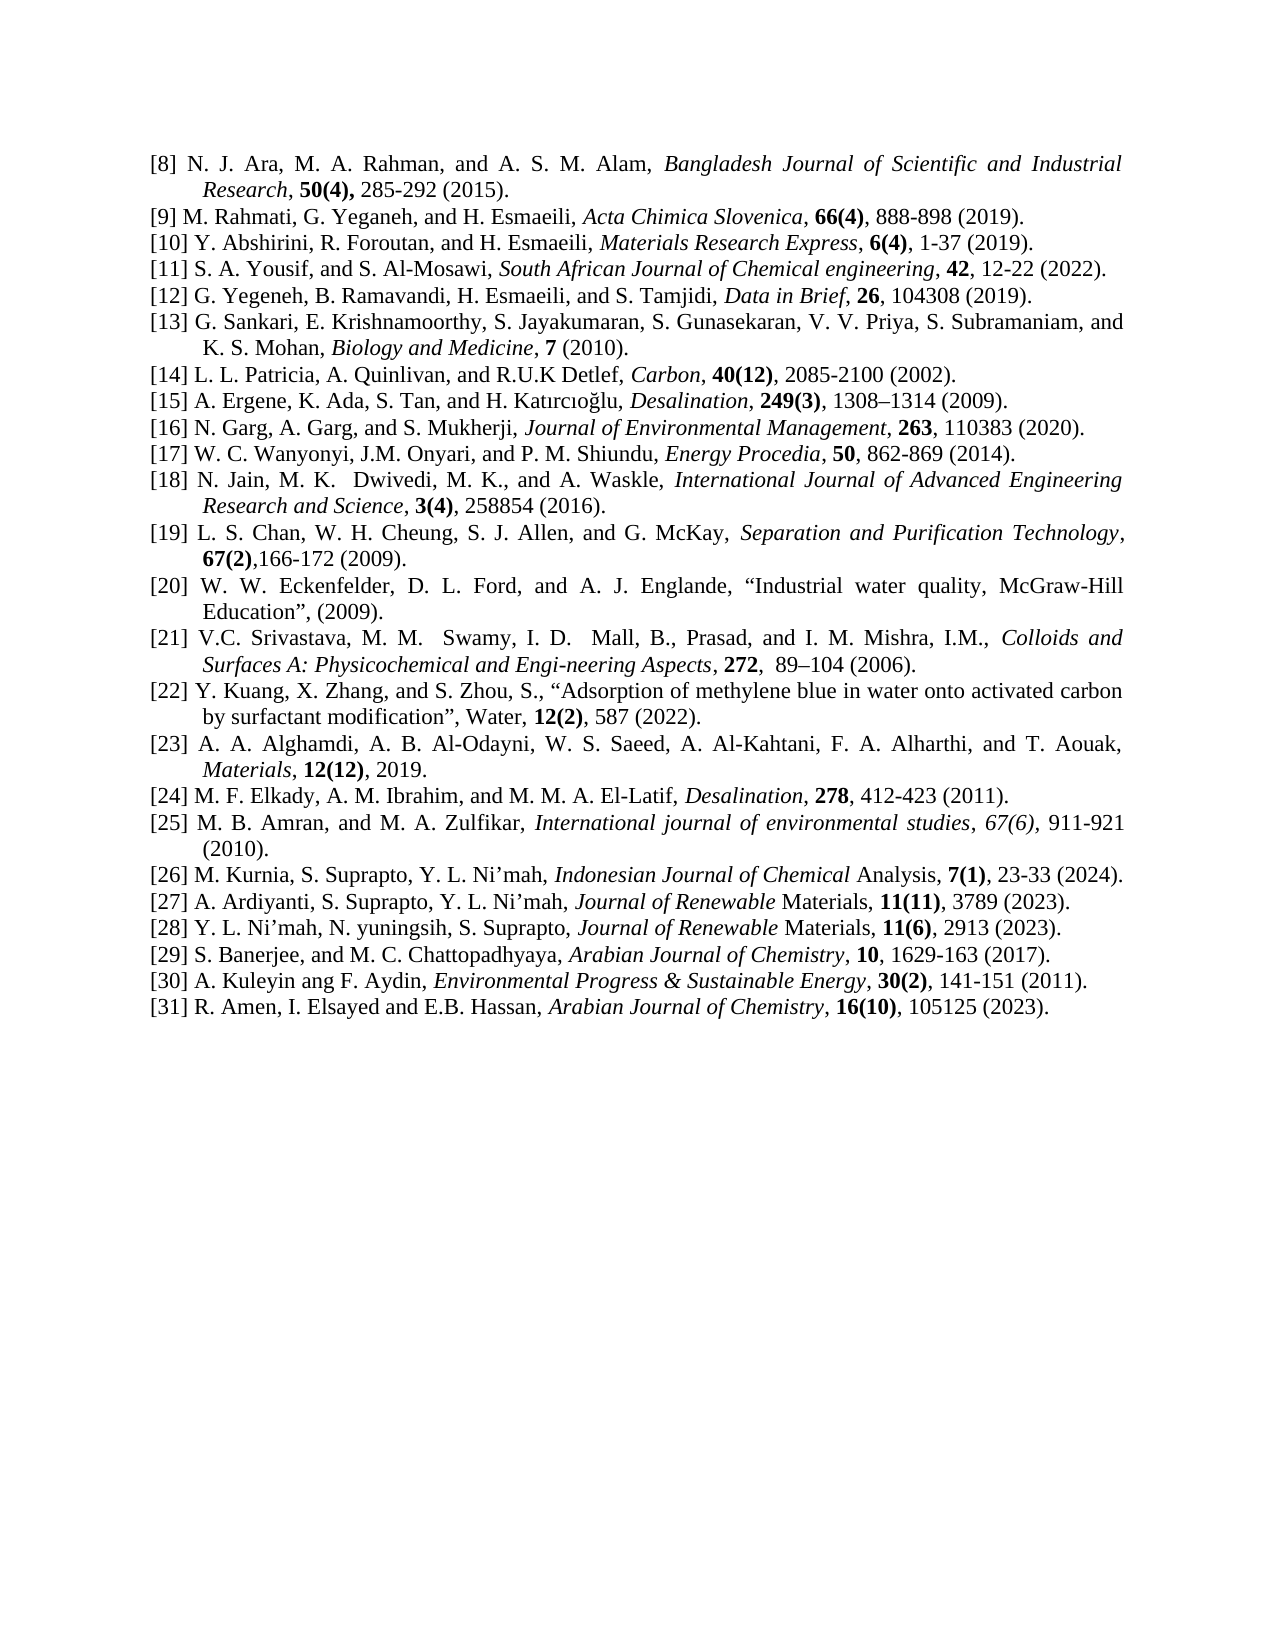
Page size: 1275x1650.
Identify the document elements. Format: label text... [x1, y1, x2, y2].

text [15] A. Ergene, K. Ada, S. Tan, and H. Katırcıoğlu, Desalination, 249(3), 1308–1314 (2009). [150, 387, 1125, 413]
text [29] S. Banerjee, and M. C. Chattopadhyaya, Arabian Journal of Chemistry, 10, 1629-163 (2017). [150, 941, 1125, 967]
text [24] M. F. Elkady, A. M. Ibrahim, and M. M. A. El-Latif, Desalination, 278, 412-423 (2011). [150, 782, 1125, 809]
text [20] W. W. Eckenfelder, D. L. Ford, and A. J. Englande, “Industrial water quality, McGraw-Hill Education”, (2009). [150, 572, 1125, 624]
text [22] Y. Kuang, X. Zhang, and S. Zhou, S., “Adsorption of methylene blue in water onto activated carbon by surfactant modification”, Water, 12(2), 587 (2022). [150, 677, 1125, 730]
text [26] M. Kurnia, S. Suprapto, Y. L. Ni’mah, Indonesian Journal of Chemical Analysis, 7(1), 23-33 (2024). [150, 862, 1125, 888]
text [23] A. A. Alghamdi, A. B. Al-Odayni, W. S. Saeed, A. Al-Kahtani, F. A. Alharthi, and T. Aouak, Materials, 12(12), 2019. [150, 730, 1125, 782]
text [28] Y. L. Ni’mah, N. yuningsih, S. Suprapto, Journal of Renewable Materials, 11(6), 2913 (2023). [150, 914, 1125, 941]
text [18] N. Jain, M. K. Dwivedi, M. K., and A. Waskle, International Journal of Advanced Engineering Research and Science, 3(4), 258854 (2016). [150, 466, 1125, 519]
text [25] M. B. Amran, and M. A. Zulfikar, International journal of environmental studies, 67(6), 911-921 (2010). [150, 809, 1125, 862]
text [21] V.C. Srivastava, M. M. Swamy, I. D. Mall, B., Prasad, and I. M. Mishra, I.M., Colloids and Surfaces A: Physicochemical and Engi-neering Aspects, 272, 89–104 (2006). [150, 624, 1125, 677]
text [17] W. C. Wanyonyi, J.M. Onyari, and P. M. Shiundu, Energy Procedia, 50, 862-869 (2014). [150, 440, 1125, 466]
text [16] N. Garg, A. Garg, and S. Mukherji, Journal of Environmental Management, 263, 110383 (2020). [150, 413, 1125, 440]
text [31] R. Amen, I. Elsayed and E.B. Hassan, Arabian Journal of Chemistry, 16(10), 105125 (2023). [150, 993, 1125, 1020]
text [19] L. S. Chan, W. H. Cheung, S. J. Allen, and G. McKay, Separation and Purification Technology, 67(2),166-172 (2009). [150, 519, 1125, 572]
text [9] M. Rahmati, G. Yeganeh, and H. Esmaeili, Acta Chimica Slovenica, 66(4), 888-898 (2019). [150, 203, 1125, 229]
text [11] S. A. Yousif, and S. Al-Mosawi, South African Journal of Chemical engineering, 42, 12-22 (2022). [150, 255, 1125, 282]
text [14] L. L. Patricia, A. Quinlivan, and R.U.K Detlef, Carbon, 40(12), 2085-2100 (2002). [150, 361, 1125, 387]
text [27] A. Ardiyanti, S. Suprapto, Y. L. Ni’mah, Journal of Renewable Materials, 11(11), 3789 (2023). [150, 888, 1125, 914]
text [13] G. Sankari, E. Krishnamoorthy, S. Jayakumaran, S. Gunasekaran, V. V. Priya, S. Subramaniam, and K. S. Mohan, Biology and Medicine, 7 (2010). [150, 308, 1125, 361]
text [8] N. J. Ara, M. A. Rahman, and A. S. M. Alam, Bangladesh Journal of Scientific and Industrial Research, 50(4), 285-292 (2015). [150, 150, 1125, 203]
text [10] Y. Abshirini, R. Foroutan, and H. Esmaeili, Materials Research Express, 6(4), 1-37 (2019). [150, 229, 1125, 255]
text [30] A. Kuleyin ang F. Aydin, Environmental Progress & Sustainable Energy, 30(2), 141-151 (2011). [150, 967, 1125, 993]
text [12] G. Yegeneh, B. Ramavandi, H. Esmaeili, and S. Tamjidi, Data in Brief, 26, 104308 (2019). [150, 282, 1125, 308]
